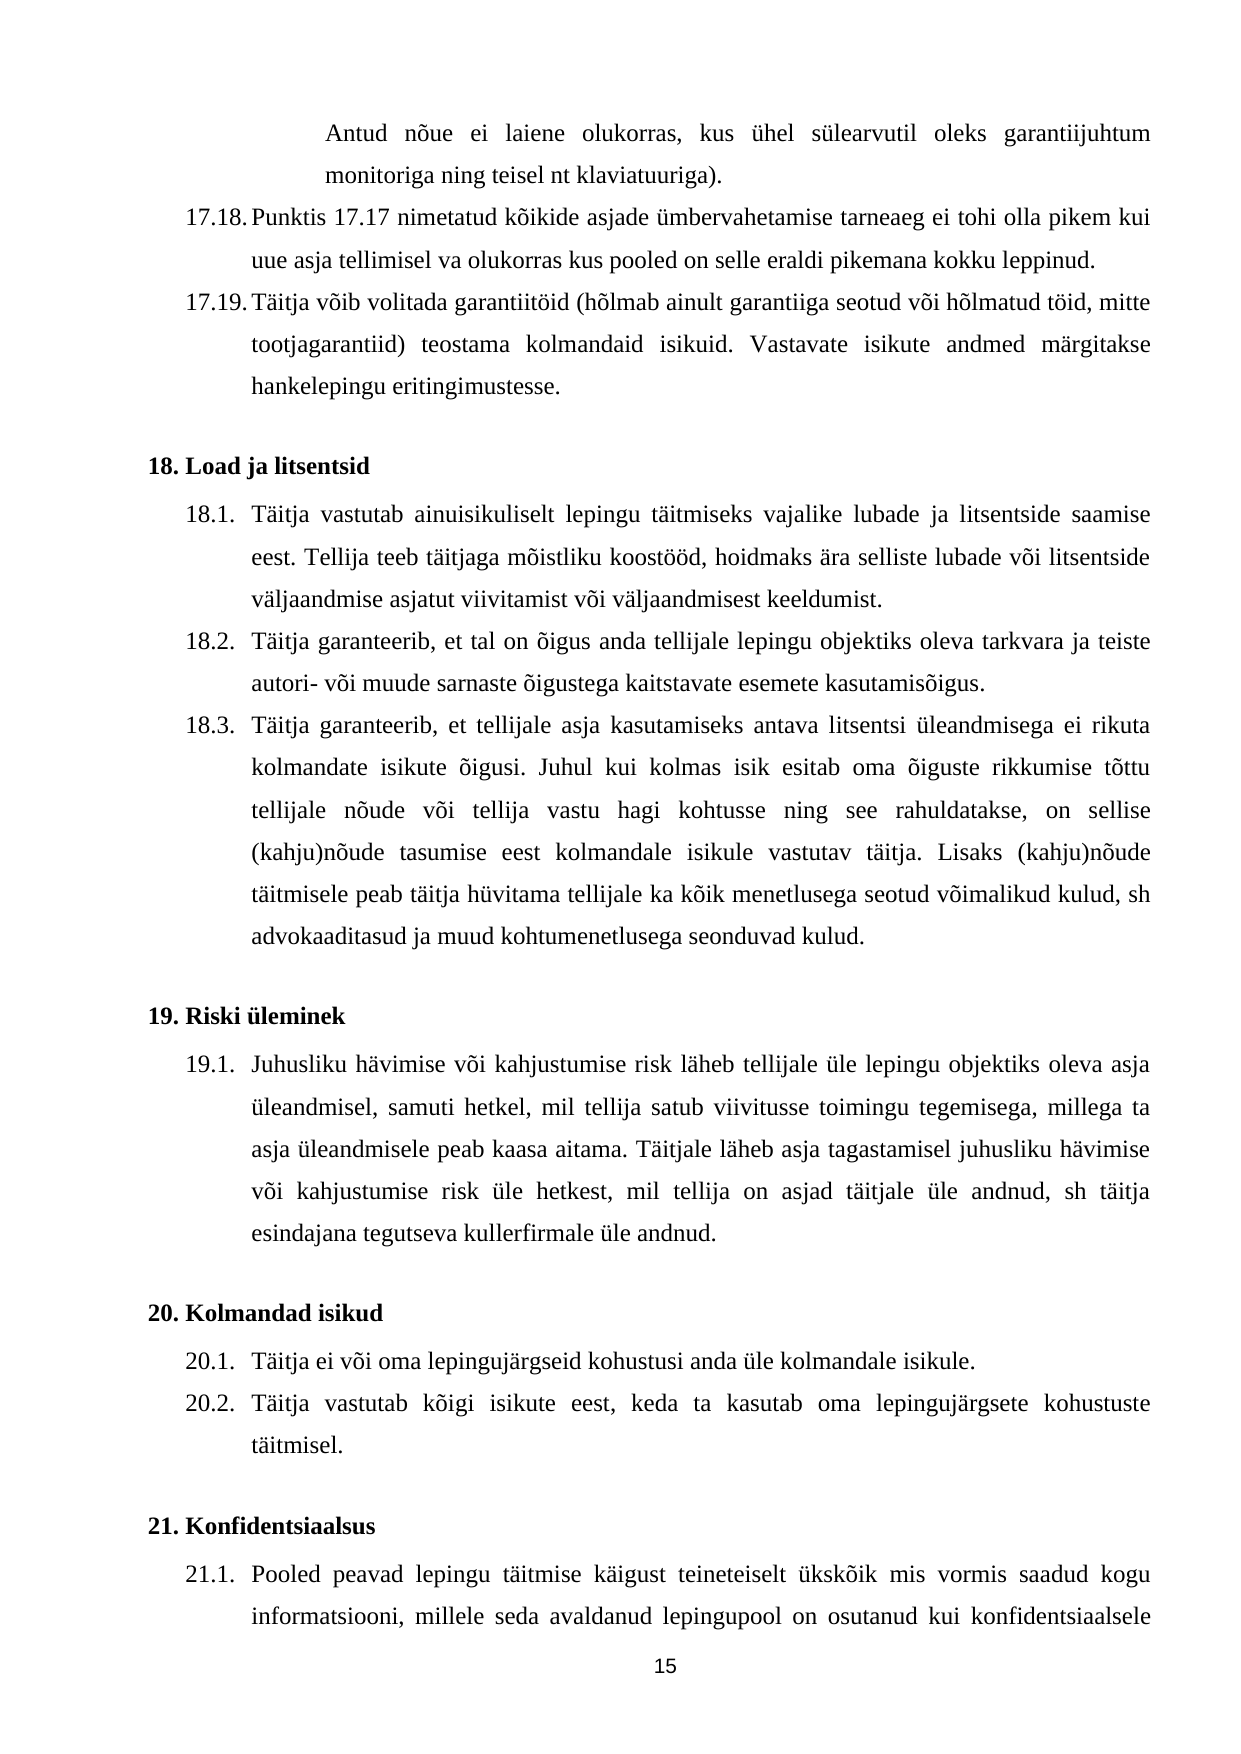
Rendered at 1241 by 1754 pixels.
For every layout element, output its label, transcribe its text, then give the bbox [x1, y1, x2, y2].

list Täitja ei või oma lepingujärgseid kohustusi anda üle kolmandale isikule. [185, 1346, 1152, 1375]
list Täitja vastutab kõigi isikute eest, keda ta kasutab oma lepingujärgsete kohustuste täitmisel. [185, 1388, 1152, 1459]
subtitle Riski üleminek [148, 1001, 1152, 1030]
subtitle Load ja litsentsid [148, 451, 1152, 480]
subtitle Kolmandad isikud [148, 1298, 1152, 1327]
list Täitja garanteerib, et tellijale asja kasutamiseks antava litsentsi üleandmisega ei rikuta kolmandate isikute õigusi. Juhul kui kolmas isik esitab oma õiguste rikkumise tõttu tellijale nõude või tellija vastu hagi kohtusse ning see rahuldatakse, on sellise (kahju)nõude tasumise eest kolmandale isikule vastutav täitja. Lisaks (kahju)nõude täitmisele peab täitja hüvitama tellijale ka kõik menetlusega seotud võimalikud kulud, sh advokaaditasud ja muud kohtumenetlusega seonduvad kulud. [185, 710, 1152, 950]
list Täitja garanteerib, et tal on õigus anda tellijale lepingu objektiks oleva tarkvara ja teiste autori- või muude sarnaste õigustega kaitstavate esemete kasutamisõigus. [185, 626, 1152, 697]
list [185, 1559, 1152, 1630]
list Punktis 17.17 nimetatud kõikide asjade ümbervahetamise tarneaeg ei tohi olla pikem kui uue asja tellimisel va olukorras kus pooled on selle eraldi pikemana kokku leppinud. [185, 202, 1152, 273]
subtitle Konfidentsiaalsus [148, 1511, 1152, 1539]
list Täitja vastutab ainuisikuliselt lepingu täitmiseks vajalike lubade ja litsentside saamise eest. Tellija teeb täitjaga mõistliku koostööd, hoidmaks ära selliste lubade või litsentside väljaandmise asjatut viivitamist või väljaandmisest keeldumist. [185, 499, 1152, 612]
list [251, 118, 1152, 189]
list Juhusliku hävimise või kahjustumise risk läheb tellijale üle lepingu objektiks oleva asja üleandmisel, samuti hetkel, mil tellija satub viivitusse toimingu tegemisega, millega ta asja üleandmisele peab kaasa aitama. Täitjale läheb asja tagastamisel juhusliku hävimise või kahjustumise risk üle hetkest, mil tellija on asjad täitjale üle andnud, sh täitja esindajana tegutseva kullerfirmale üle andnud. [185, 1049, 1152, 1247]
list Täitja võib volitada garantiitöid (hõlmab ainult garantiiga seotud või hõlmatud töid, mitte tootjagarantiid) teostama kolmandaid isikuid. Vastavate isikute andmed märgitakse hankelepingu eritingimustesse. [185, 287, 1152, 400]
